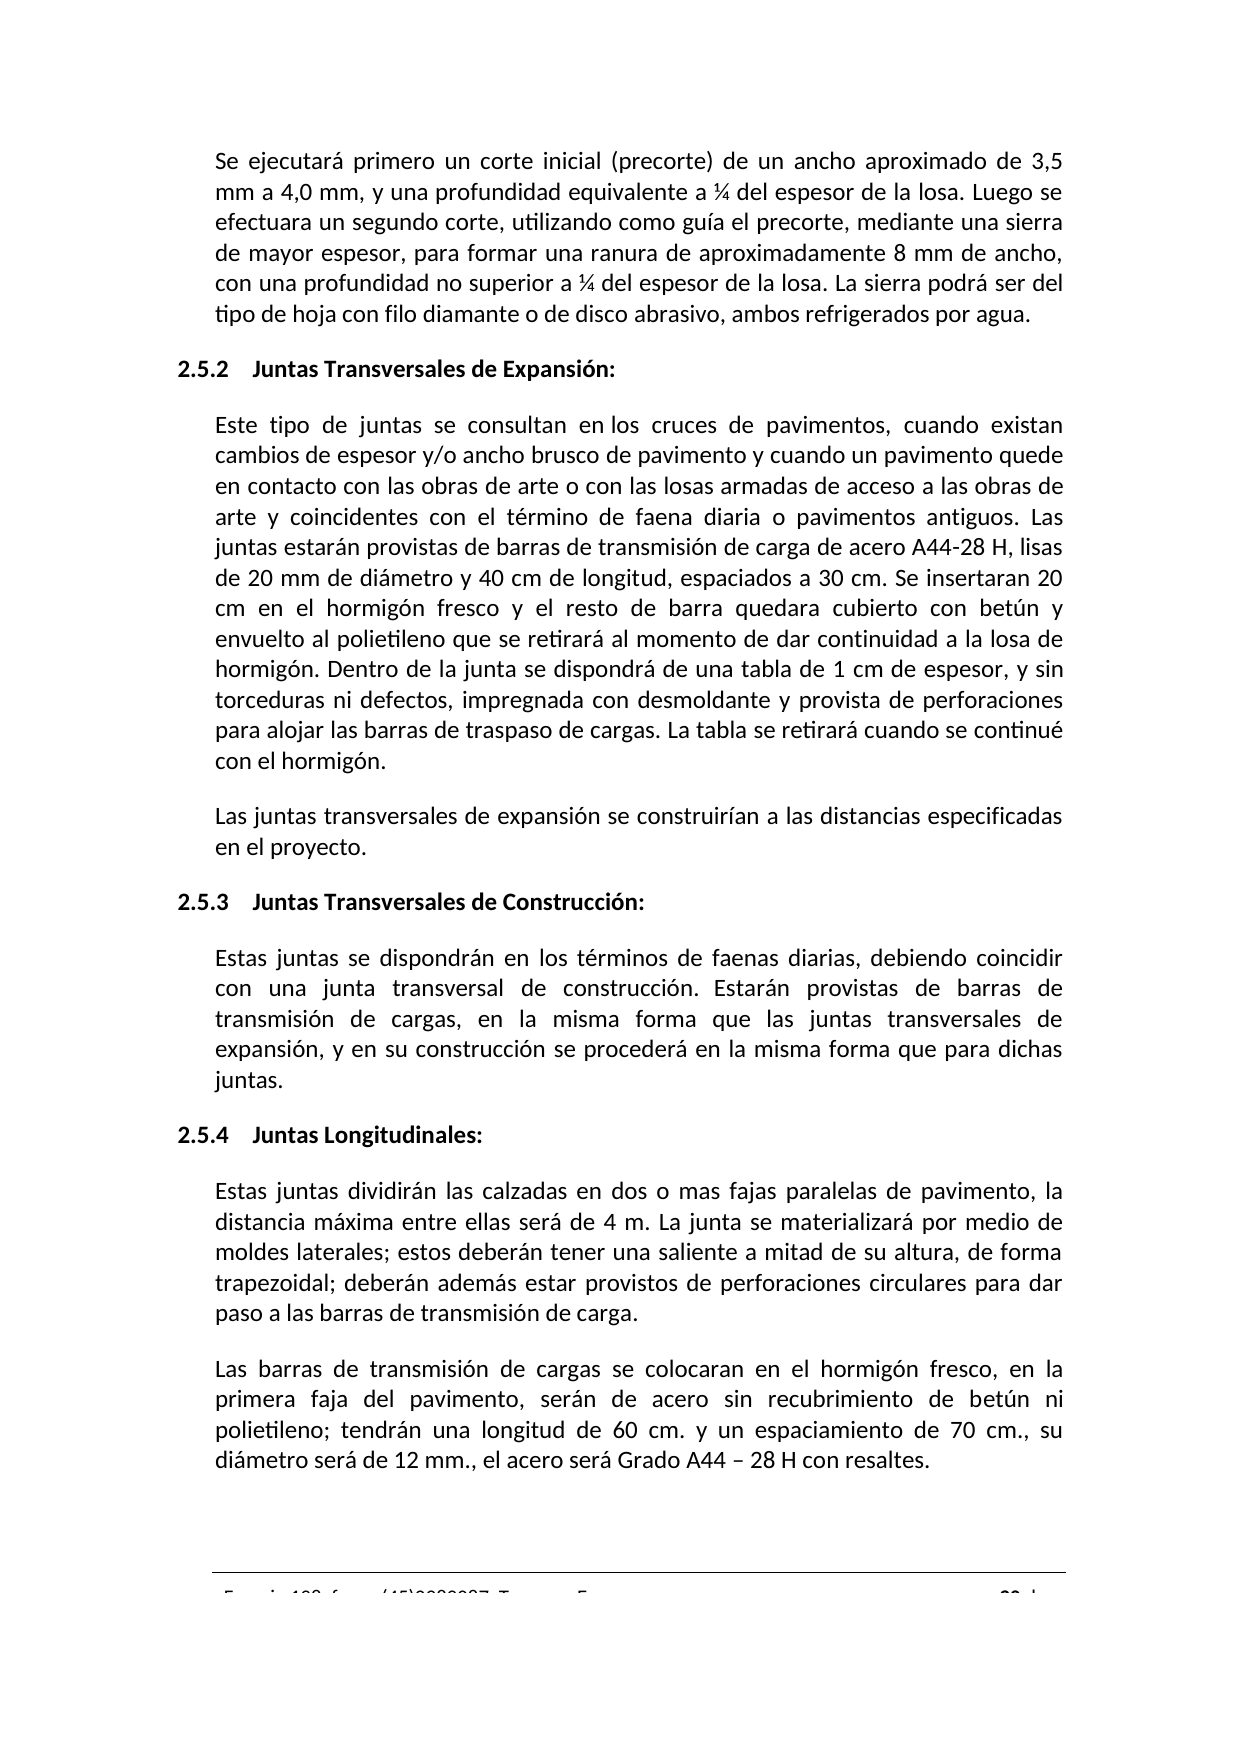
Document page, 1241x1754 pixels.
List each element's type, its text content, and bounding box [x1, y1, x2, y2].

subtitle Juntas Transversales de Expansión: [177, 354, 1078, 384]
text Las barras de transmisión de cargas se colocaran en el hormigón fresco, en la primera faja del pavimento, serán de acero sin recubrimiento de betún ni polietileno; tendrán una longitud de 60 cm. y un espaciamiento de 70 cm., su diámetro será de 12 mm., el acero será Grado A44 – 28 H con resaltes. [215, 1353, 1064, 1475]
subtitle Juntas Transversales de Construcción: [177, 886, 1078, 917]
text Estas juntas dividirán las calzadas en dos o mas fajas paralelas de pavimento, la distancia máxima entre ellas será de 4 m. La junta se materializará por medio de moldes laterales; estos deberán tener una saliente a mitad de su altura, de forma trapezoidal; deberán además estar provistos de perforaciones circulares para dar paso a las barras de transmisión de carga. [215, 1175, 1063, 1328]
text Este tipo de juntas se consultan en los cruces de pavimentos, cuando existan cambios de espesor y/o ancho brusco de pavimento y cuando un pavimento quede en contacto con las obras de arte o con las losas armadas de acceso a las obras de arte y coincidentes con el término de faena diaria o pavimentos antiguos. Las juntas estarán provistas de barras de transmisión de carga de acero A44-28 H, lisas de 20 mm de diámetro y 40 cm de longitud, espaciados a 30 cm. Se insertaran 20 cm en el hormigón fresco y el resto de barra quedara cubierto con betún y envuelto al polietileno que se retirará al momento de dar continuidad a la losa de hormigón. Dentro de la junta se dispondrá de una tabla de 1 cm de espesor, y sin torceduras ni defectos, impregnada con desmoldante y provista de perforaciones para alojar las barras de traspaso de cargas. La tabla se retirará cuando se continué con el hormigón. [215, 409, 1064, 775]
text Se ejecutará primero un corte inicial (precorte) de un ancho aproximado de 3,5 mm a 4,0 mm, y una profundidad equivalente a ¼ del espesor de la losa. Luego se efectuara un segundo corte, utilizando como guía el precorte, mediante una sierra de mayor espesor, para formar una ranura de aproximadamente 8 mm de ancho, con una profundidad no superior a ¼ del espesor de la losa. La sierra podrá ser del tipo de hoja con filo diamante o de disco abrasivo, ambos refrigerados por agua. [215, 146, 1063, 329]
text Estas juntas se dispondrán en los términos de faenas diarias, debiendo coincidir con una junta transversal de construcción. Estarán provistas de barras de transmisión de cargas, en la misma forma que las juntas transversales de expansión, y en su construcción se procederá en la misma forma que para dichas juntas. [215, 942, 1063, 1094]
text Las juntas transversales de expansión se construirían a las distancias especificadas en el proyecto. [215, 800, 1063, 861]
subtitle Juntas Longitudinales: [177, 1119, 1078, 1150]
